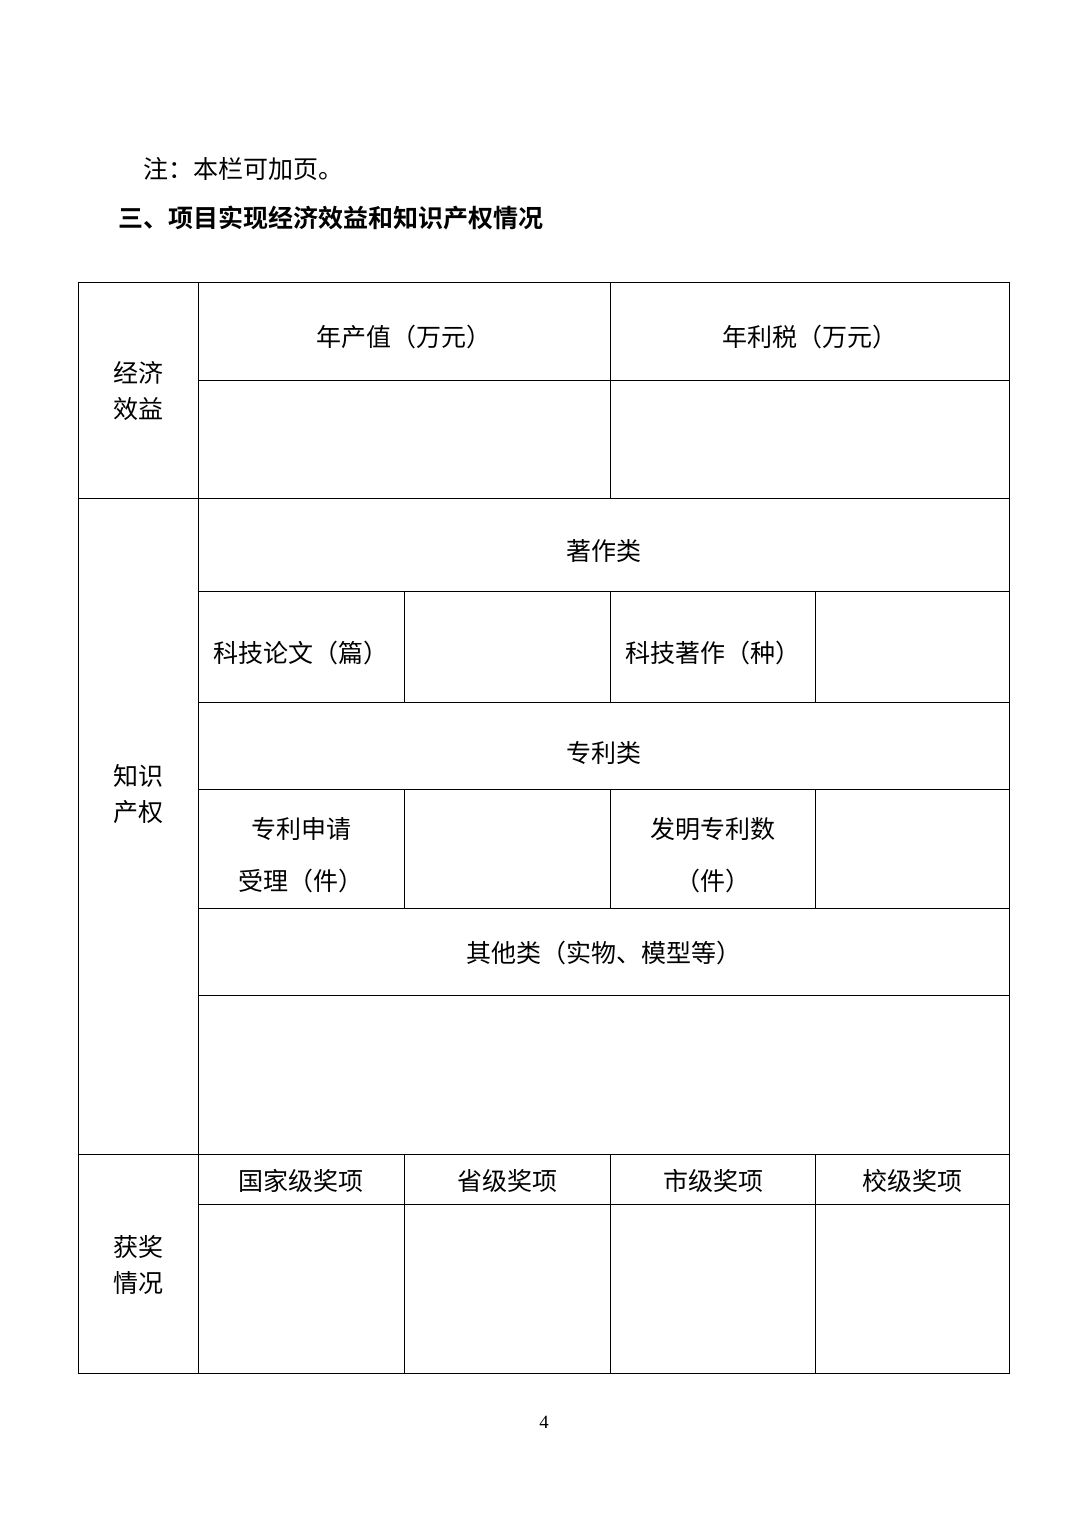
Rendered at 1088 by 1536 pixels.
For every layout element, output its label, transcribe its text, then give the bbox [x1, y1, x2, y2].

table_cell [405, 790, 610, 908]
table_cell [199, 1205, 404, 1372]
table_cell 国家级奖项 [199, 1155, 404, 1204]
table_cell 校级奖项 [816, 1155, 1009, 1204]
table_cell 著作类 [199, 499, 1009, 591]
table_cell [816, 1205, 1009, 1372]
table_header 年利税（万元） [611, 283, 1009, 380]
table_cell [611, 1205, 815, 1372]
table_cell 专利申请 受理（件） [199, 790, 404, 908]
table_cell 专利类 [199, 703, 1009, 789]
table_header 年产值（万元） [199, 283, 610, 380]
table_cell [405, 1205, 610, 1372]
table_cell [199, 996, 1009, 1154]
table_cell 省级奖项 [405, 1155, 610, 1204]
table_cell 科技著作（种） [611, 592, 815, 702]
table_cell [199, 381, 610, 497]
text 注：本栏可加页。 [118, 150, 969, 186]
table_cell 其他类（实物、模型等） [199, 909, 1009, 995]
table_cell 市级奖项 [611, 1155, 815, 1204]
table_cell [816, 592, 1009, 702]
table_cell 发明专利数 （件） [611, 790, 815, 908]
table_header 经济 效益 [79, 283, 198, 497]
table_cell [611, 381, 1009, 497]
table_cell [816, 790, 1009, 908]
text 三、项目实现经济效益和知识产权情况 [118, 199, 969, 235]
table_cell 科技论文（篇） [199, 592, 404, 702]
table_cell [405, 592, 610, 702]
table_cell 获奖 情况 [79, 1155, 198, 1372]
table_cell 知识 产权 [79, 499, 198, 1154]
